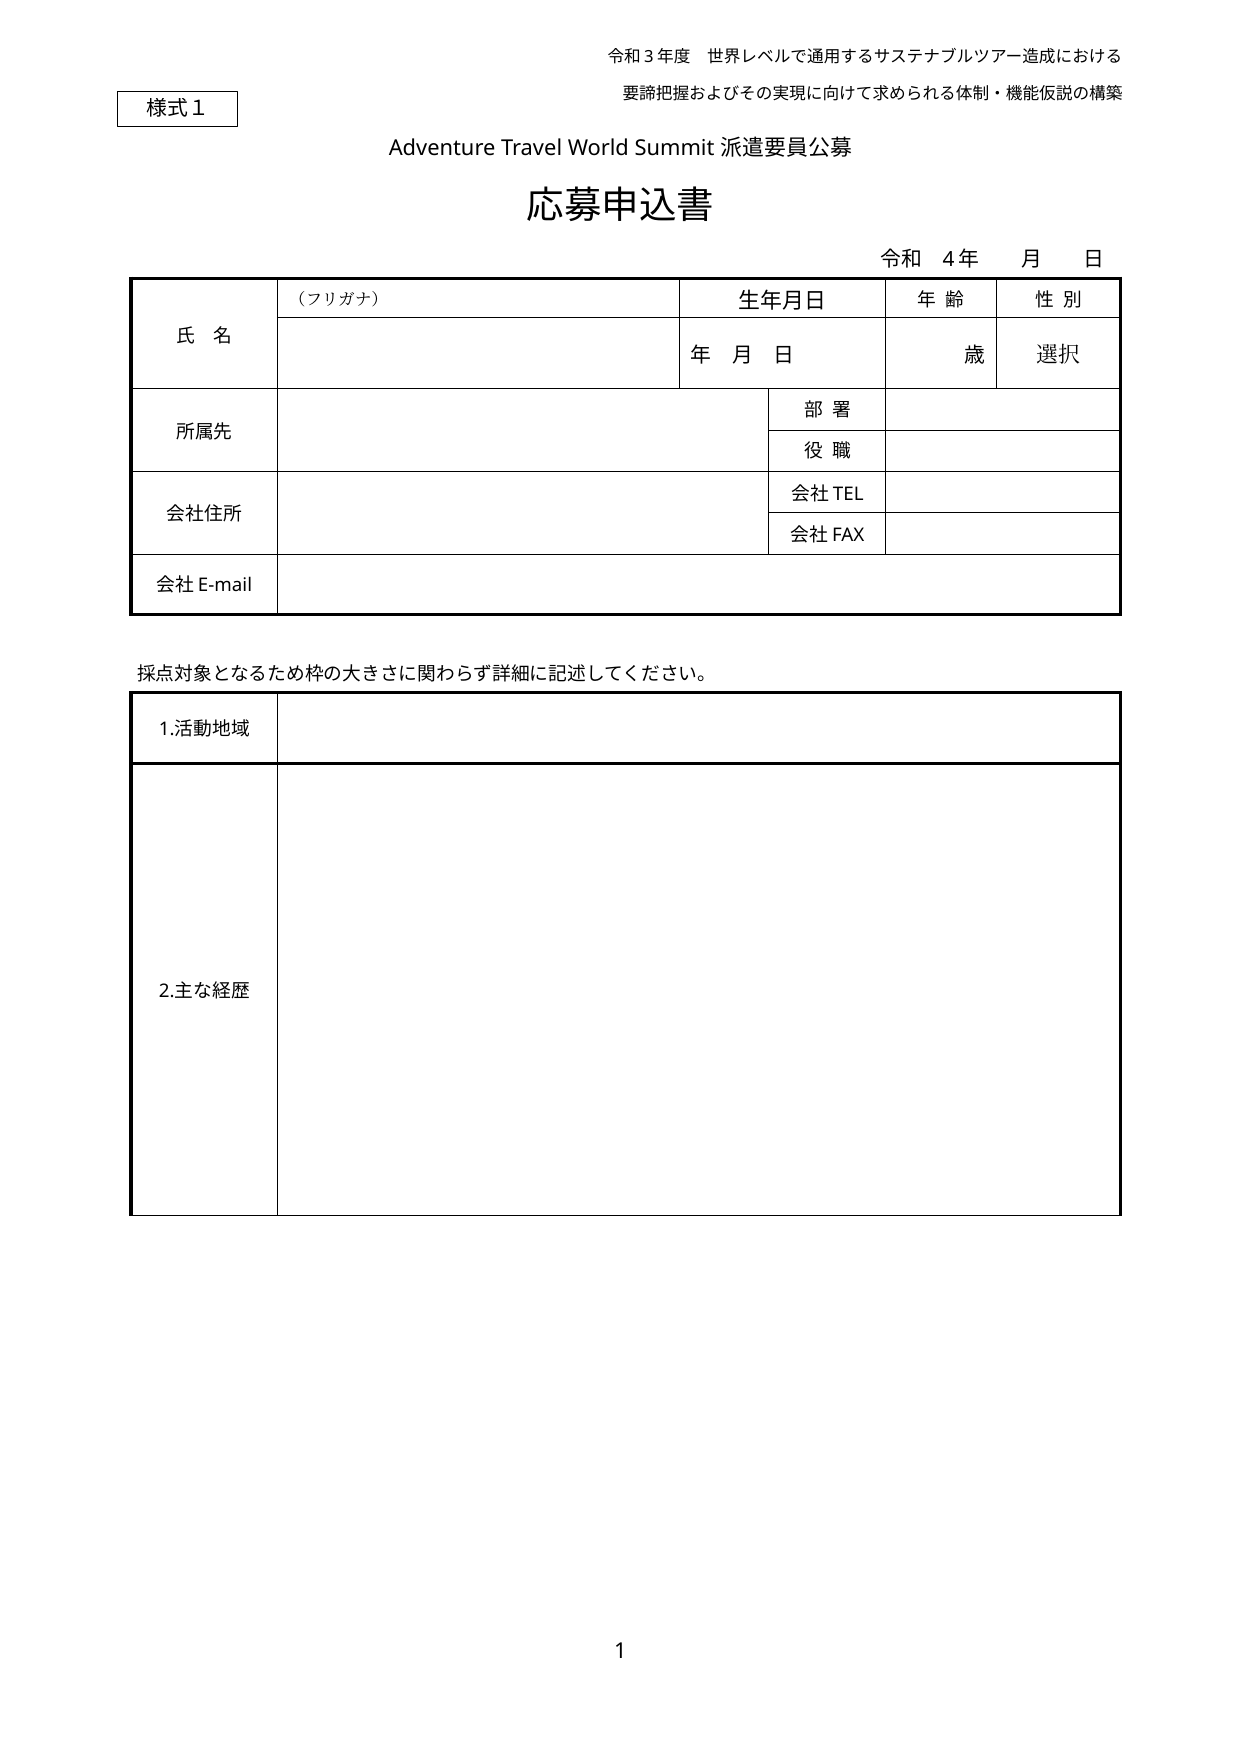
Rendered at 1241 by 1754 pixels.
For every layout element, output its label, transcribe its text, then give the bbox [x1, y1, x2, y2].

table_cell 所属先 [133, 389, 277, 471]
table_cell 歳 [886, 318, 996, 388]
table_cell [278, 389, 768, 471]
table_cell 年 月 日 [680, 318, 885, 388]
table_cell [278, 765, 1119, 1215]
table_cell [886, 389, 1119, 429]
table_cell [278, 472, 768, 553]
table_cell 会社E-mail [133, 555, 277, 613]
table_cell [278, 318, 679, 388]
table_cell 役職 [769, 431, 885, 471]
table_cell 会社住所 [133, 472, 277, 553]
table_cell [886, 431, 1119, 471]
table_cell [886, 513, 1119, 553]
table_header 性別 [997, 280, 1119, 317]
table_cell 会社TEL [769, 472, 885, 512]
table_header （フリガナ） [278, 280, 679, 317]
table_header 氏名 [133, 280, 277, 388]
table_cell 部署 [769, 389, 885, 429]
text Adventure Travel World Summit 派遣要員公募 [118, 127, 1122, 164]
table_cell [278, 555, 1119, 613]
table_header 生年月日 [680, 280, 885, 317]
text 令和 4年 月 日 [118, 239, 1137, 277]
table_header [278, 694, 1119, 762]
table_cell 会社FAX [769, 513, 885, 553]
table_cell 2.主な経歴 [133, 765, 277, 1215]
table_header 年齢 [886, 280, 996, 317]
text 採点対象となるため枠の大きさに関わらず詳細に記述してください。 [118, 653, 1122, 691]
text 応募申込書 [118, 164, 1122, 239]
table_header 1.活動地域 [133, 694, 277, 762]
table_cell [886, 472, 1119, 512]
